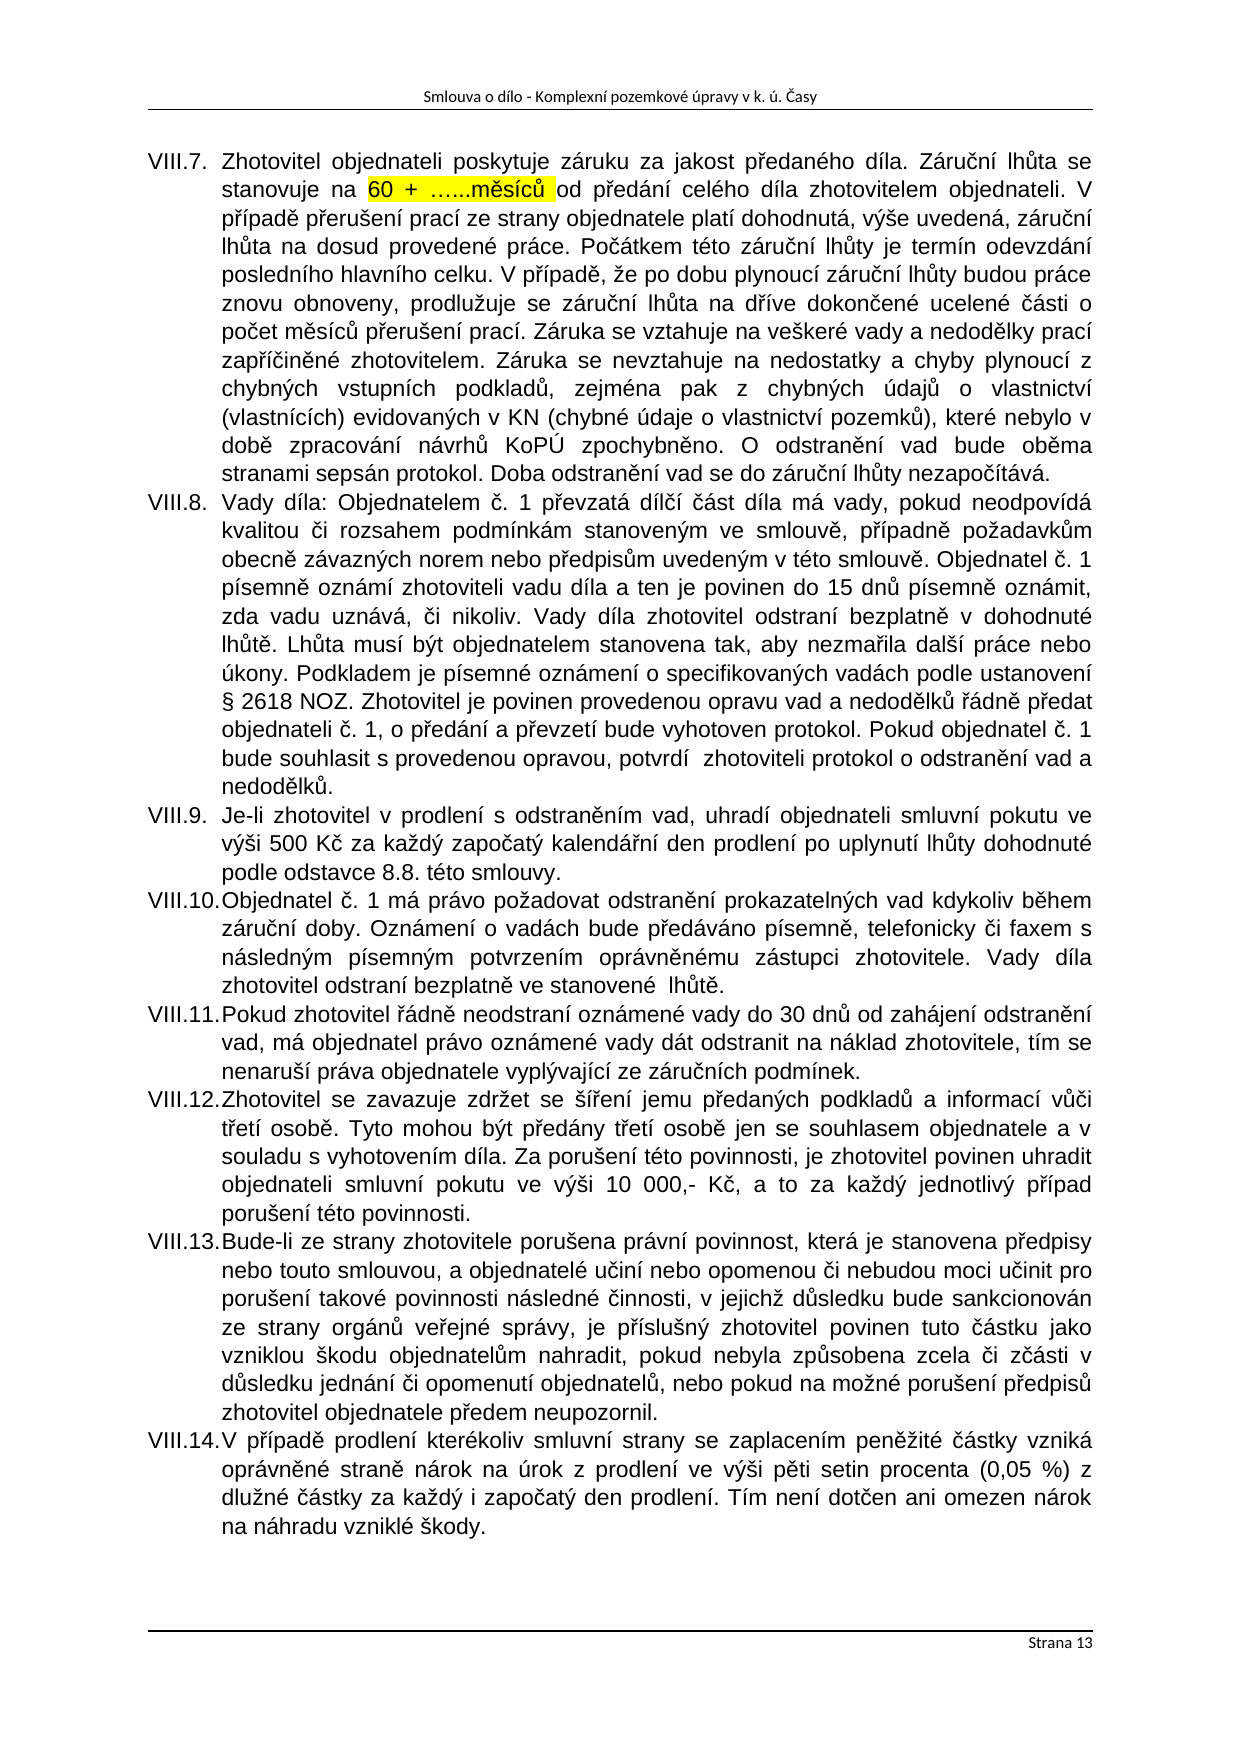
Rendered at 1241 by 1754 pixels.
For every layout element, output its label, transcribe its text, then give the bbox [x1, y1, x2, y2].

list Je-li zhotovitel v prodlení s odstraněním vad, uhradí objednateli smluvní pokutu ve výši 500 Kč za každý započatý kalendářní den prodlení po uplynutí lhůty dohodnuté podle odstavce 8.8. této smlouvy. [148, 802, 1093, 885]
list Zhotovitel objednateli poskytuje záruku za jakost předaného díla. Záruční lhůta se stanovuje na 60 + …...měsíců od předání celého díla zhotovitelem objednateli. V případě přerušení prací ze strany objednatele platí dohodnutá, výše uvedená, záruční lhůta na dosud provedené práce. Počátkem této záruční lhůty je termín odevzdání posledního hlavního celku. V případě, že po dobu plynoucí záruční lhůty budou práce znovu obnoveny, prodlužuje se záruční lhůta na dříve dokončené ucelené části o počet měsíců přerušení prací. Záruka se vztahuje na veškeré vady a nedodělky prací zapříčiněné zhotovitelem. Záruka se nevztahuje na nedostatky a chyby plynoucí z chybných vstupních podkladů, zejména pak z chybných údajů o vlastnictví (vlastnících) evidovaných v KN (chybné údaje o vlastnictví pozemků), které nebylo v době zpracování návrhů KoPÚ zpochybněno. O odstranění vad bude oběma stranami sepsán protokol. Doba odstranění vad se do záruční lhůty nezapočítává. [148, 148, 1093, 487]
list Zhotovitel se zavazuje zdržet se šíření jemu předaných podkladů a informací vůči třetí osobě. Tyto mohou být předány třetí osobě jen se souhlasem objednatele a v souladu s vyhotovením díla. Za porušení této povinnosti, je zhotovitel povinen uhradit objednateli smluvní pokutu ve výši 10 000,- Kč, a to za každý jednotlivý případ porušení této povinnosti. [148, 1086, 1093, 1226]
list Vady díla: Objednatelem č. 1 převzatá dílčí část díla má vady, pokud neodpovídá kvalitou či rozsahem podmínkám stanoveným ve smlouvě, případně požadavkům obecně závazných norem nebo předpisům uvedeným v této smlouvě. Objednatel č. 1 písemně oznámí zhotoviteli vadu díla a ten je povinen do 15 dnů písemně oznámit, zda vadu uznává, či nikoliv. Vady díla zhotovitel odstraní bezplatně v dohodnuté lhůtě. Lhůta musí být objednatelem stanovena tak, aby nezmařila další práce nebo úkony. Podkladem je písemné oznámení o specifikovaných vadách podle ustanovení § 2618 NOZ. Zhotovitel je povinen provedenou opravu vad a nedodělků řádně předat objednateli č. 1, o předání a převzetí bude vyhotoven protokol. Pokud objednatel č. 1 bude souhlasit s provedenou opravou, potvrdí zhotoviteli protokol o odstranění vad a nedodělků. [148, 489, 1093, 799]
list Bude-li ze strany zhotovitele porušena právní povinnost, která je stanovena předpisy nebo touto smlouvou, a objednatelé učiní nebo opomenou či nebudou moci učinit pro porušení takové povinnosti následné činnosti, v jejichž důsledku bude sankcionován ze strany orgánů veřejné správy, je příslušný zhotovitel povinen tuto částku jako vzniklou škodu objednatelům nahradit, pokud nebyla způsobena zcela či zčásti v důsledku jednání či opomenutí objednatelů, nebo pokud na možné porušení předpisů zhotovitel objednatele předem neupozornil. [148, 1228, 1093, 1425]
list Objednatel č. 1 má právo požadovat odstranění prokazatelných vad kdykoliv během záruční doby. Oznámení o vadách bude předáváno písemně, telefonicky či faxem s následným písemným potvrzením oprávněnému zástupci zhotovitele. Vady díla zhotovitel odstraní bezplatně ve stanovené lhůtě. [148, 887, 1093, 999]
list V případě prodlení kterékoliv smluvní strany se zaplacením peněžité částky vzniká oprávněné straně nárok na úrok z prodlení ve výši pěti setin procenta (0,05 %) z dlužné částky za každý i započatý den prodlení. Tím není dotčen ani omezen nárok na náhradu vzniklé škody. [148, 1427, 1093, 1539]
list Pokud zhotovitel řádně neodstraní oznámené vady do 30 dnů od zahájení odstranění vad, má objednatel právo oznámené vady dát odstranit na náklad zhotovitele, tím se nenaruší práva objednatele vyplývající ze záručních podmínek. [148, 1001, 1093, 1084]
